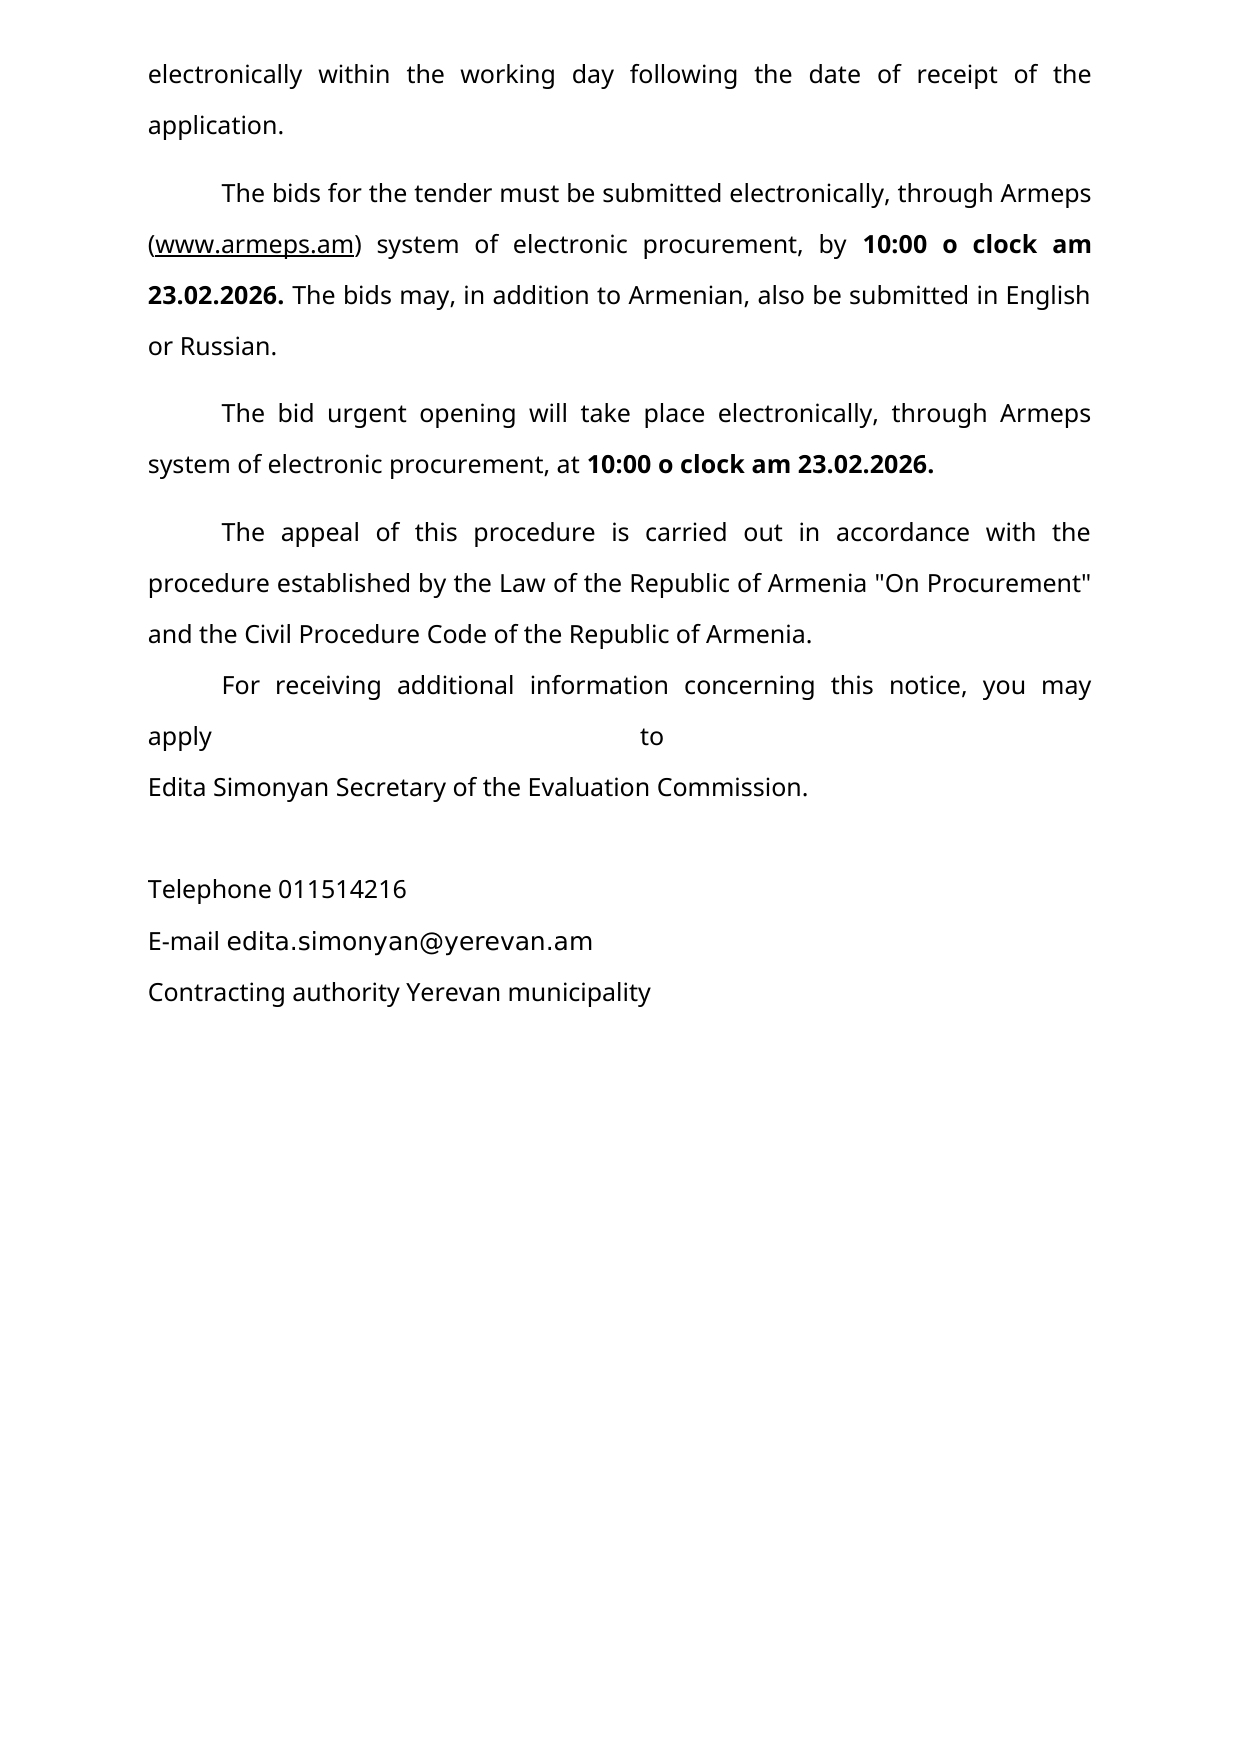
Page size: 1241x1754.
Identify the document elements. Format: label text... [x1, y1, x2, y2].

text E-mail edita.simonyan@yerevan.am [148, 923, 1092, 957]
text The appeal of this procedure is carried out in accordance with the procedure established by the Law of the Republic of Armenia "On Procurement" and the Civil Procedure Code of the Republic of Armenia. [148, 515, 1092, 651]
text For receiving additional information concerning this notice, you may apply to Edita Simonyan Secretary of the Evaluation Commission. [148, 668, 1092, 804]
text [148, 56, 1092, 142]
text The bid urgent opening will take place electronically, through Armeps system of electronic procurement, at 10:00 o clock am 23.02.2026. [148, 396, 1092, 481]
text The bids for the tender must be submitted electronically, through Armeps (www.armeps.am) system of electronic procurement, by 10:00 o clock am 23.02.2026. The bids may, in addition to Armenian, also be submitted in English or Russian. [148, 175, 1092, 362]
text Contracting authority Yerevan municipality [148, 974, 1092, 1008]
text Telephone 011514216 [148, 872, 1092, 906]
